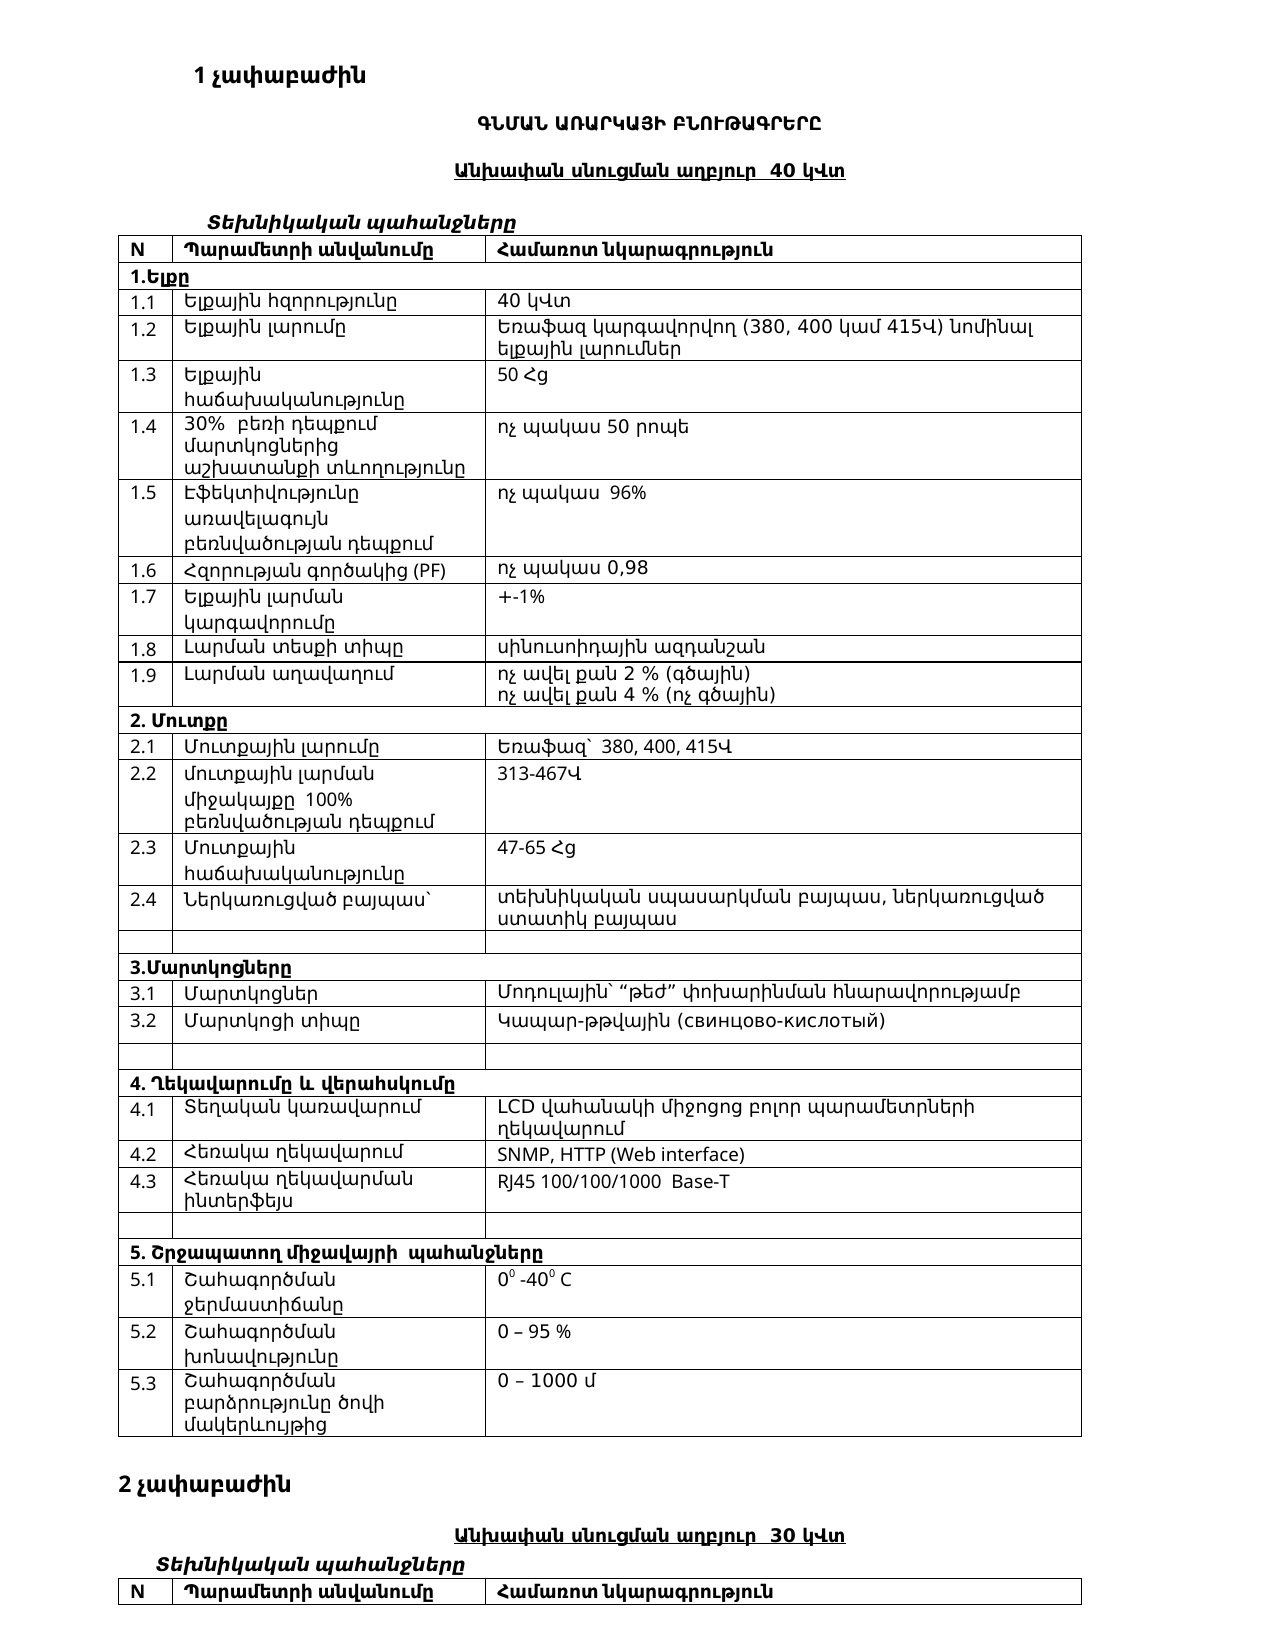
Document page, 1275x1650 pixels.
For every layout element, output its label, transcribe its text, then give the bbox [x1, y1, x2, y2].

table_cell 1.3 [119, 361, 172, 412]
table_cell մուտքային լարման միջակայքը 100% բեռնվածության դեպքում [173, 760, 485, 833]
table_cell 5.3 [119, 1370, 172, 1436]
table_cell 2. Մուտքը [119, 707, 1081, 733]
table_cell Շահագործման խոնավությունը [173, 1318, 485, 1369]
table_cell Մոդուլային՝ “թեժ” փոխարինման հնարավորությամբ [486, 981, 1081, 1006]
text 1 չափաբաժին [118, 59, 1181, 90]
table_cell 1.6 [119, 557, 172, 583]
table_cell Ելքային լարման կարգավորումը [173, 584, 485, 635]
table_cell 1.5 [119, 480, 172, 556]
table_cell 1.7 [119, 584, 172, 635]
table_cell 1.9 [119, 663, 172, 706]
table_header Համառոտ նկարագրություն [486, 1579, 1081, 1604]
table_cell սինուսոիդային ազդանշան [486, 636, 1081, 661]
table_header Պարամետրի անվանումը [173, 236, 485, 262]
table_cell 5.1 [119, 1266, 172, 1317]
table_cell Եռաֆազ կարգավորվող (380, 400 կամ 415Վ) նոմինալ ելքային լարումներ [486, 316, 1081, 360]
table_cell Հեռակա ղեկավարման ինտերֆեյս [173, 1168, 485, 1212]
table_cell 3.2 [119, 1007, 172, 1042]
table_cell Ելքային հզորությունը [173, 290, 485, 315]
table_cell 5. Շրջապատող միջավայրի պահանջները [119, 1239, 1081, 1265]
text Անխափան սնուցման աղբյուր 40 կՎտ [118, 160, 1181, 182]
table_cell Ելքային լարումը [173, 316, 485, 360]
table_cell 4.2 [119, 1141, 172, 1167]
table_cell Մուտքային հաճախականությունը [173, 834, 485, 885]
table_cell 50 Հց [486, 361, 1081, 412]
table_header Պարամետրի անվանումը [173, 1579, 485, 1604]
table_cell 1.Ելքը [119, 263, 1081, 288]
table_cell 0 – 95 % [486, 1318, 1081, 1369]
table_cell 30% բեռի դեպքում մարտկոցներից աշխատանքի տևողությունը [173, 413, 485, 479]
table_cell 3.1 [119, 981, 172, 1006]
table_cell [173, 931, 485, 953]
table_cell 2.4 [119, 886, 172, 930]
text ԳՆՄԱՆ ԱՌԱՐԿԱՅԻ ԲՆՈՒԹԱԳՐԵՐԸ [118, 113, 1181, 135]
table_cell Մարտկոցի տիպը [173, 1007, 485, 1042]
table_cell Շահագործման ջերմաստիճանը [173, 1266, 485, 1317]
table_cell [173, 1044, 485, 1069]
table_cell 40 կՎտ [486, 290, 1081, 315]
table_cell [119, 1213, 172, 1238]
table_cell Մուտքային լարումը [173, 734, 485, 759]
table_cell Եռաֆազ` 380, 400, 415Վ [486, 734, 1081, 759]
text Տեխնիկական պահանջները [207, 204, 1181, 235]
table_cell 4.3 [119, 1168, 172, 1212]
table_cell 47-65 Հց [486, 834, 1081, 885]
table_header N [119, 1579, 172, 1604]
table_cell Հեռակա ղեկավարում [173, 1141, 485, 1167]
table_cell 2.2 [119, 760, 172, 833]
table_cell 1.8 [119, 636, 172, 661]
text 2 չափաբաժին [118, 1468, 1181, 1499]
table_cell ոչ պակաս 0,98 [486, 557, 1081, 583]
table_cell [173, 1213, 485, 1238]
table_cell 4. Ղեկավարումը և վերահսկումը [119, 1070, 1081, 1096]
table_cell [119, 1044, 172, 1069]
table_header Համառոտ նկարագրություն [486, 236, 1081, 262]
table_cell 2.1 [119, 734, 172, 759]
table_cell +-1% [486, 584, 1081, 635]
table_cell ոչ պակաս 96% [486, 480, 1081, 556]
table_cell տեխնիկական սպասարկման բայպաս, ներկառուցված ստատիկ բայպաս [486, 886, 1081, 930]
table_cell 1.4 [119, 413, 172, 479]
table_cell 1.1 [119, 290, 172, 315]
table_cell [119, 931, 172, 953]
table_cell ոչ պակաս 50 րոպե [486, 413, 1081, 479]
table_header N [119, 236, 172, 262]
table_cell Էֆեկտիվությունը առավելագույն բեռնվածության դեպքում [173, 480, 485, 556]
table_cell 5.2 [119, 1318, 172, 1369]
table_cell 2.3 [119, 834, 172, 885]
table_cell [486, 1044, 1081, 1069]
table_cell 3.Մարտկոցները [119, 954, 1081, 980]
text Տեխնիկական պահանջները [156, 1547, 1181, 1578]
text Անխափան սնուցման աղբյուր 30 կՎտ [118, 1525, 1181, 1547]
table_cell 4.1 [119, 1097, 172, 1140]
table_cell Մարտկոցներ [173, 981, 485, 1006]
table_cell 1.2 [119, 316, 172, 360]
table_cell [486, 931, 1081, 953]
table_cell Հզորության գործակից (PF) [173, 557, 485, 583]
table_cell Ելքային հաճախականությունը [173, 361, 485, 412]
table_cell Լարման աղավաղում [173, 663, 485, 706]
table_cell LCD վահանակի միջոցոց բոլոր պարամետրների ղեկավարում [486, 1097, 1081, 1140]
table_cell Շահագործման բարձրությունը ծովի մակերևույթից [173, 1370, 485, 1436]
table_cell 00 -400 C [486, 1266, 1081, 1317]
table_cell SNMP, HTTP (Web interface) [486, 1141, 1081, 1167]
table_cell [486, 1213, 1081, 1238]
table_cell ոչ ավել քան 2 % (գծային) ոչ ավել քան 4 % (ոչ գծային) [486, 663, 1081, 706]
table_cell RJ45 100/100/1000 Base-T [486, 1168, 1081, 1212]
table_cell Տեղական կառավարում [173, 1097, 485, 1140]
table_cell Կապար-թթվային (свинцово-кислотый) [486, 1007, 1081, 1042]
table_cell 0 – 1000 մ [486, 1370, 1081, 1436]
table_cell Լարման տեսքի տիպը [173, 636, 485, 661]
table_cell Ներկառուցված բայպաս` [173, 886, 485, 930]
table_cell 313-467Վ [486, 760, 1081, 833]
